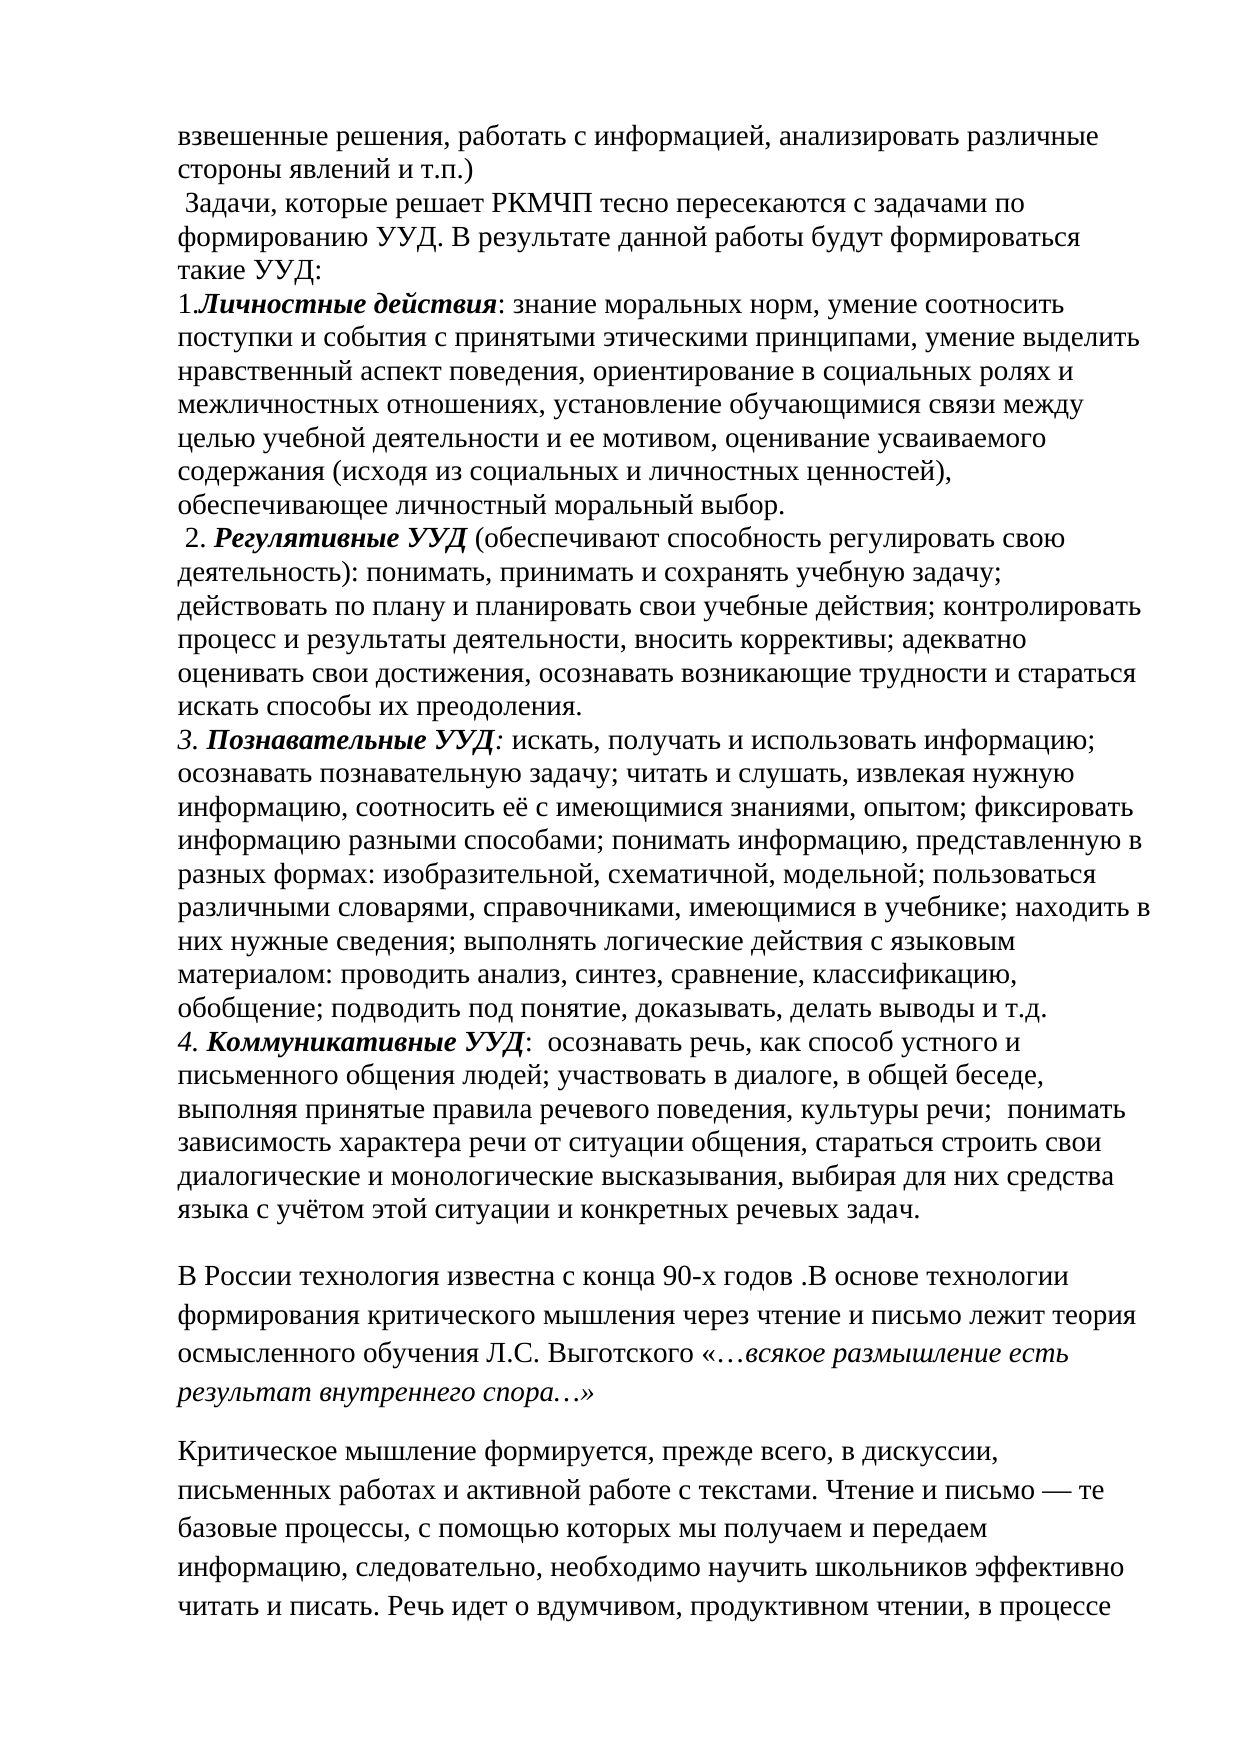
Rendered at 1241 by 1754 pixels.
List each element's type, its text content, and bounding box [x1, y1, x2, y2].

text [177, 1433, 1152, 1621]
text Задачи, которые решает РКМЧП тесно пересекаются с задачами по формированию УУД. В результате данной работы будут формироваться такие УУД: [177, 185, 1152, 286]
text 2. Регулятивные УУД (обеспечивают способность регулировать свою деятельность): понимать, принимать и сохранять учебную задачу; действовать по плану и планировать свои учебные действия; контролировать процесс и результаты деятельности, вносить коррективы; адекватно оценивать свои достижения, осознавать возникающие трудности и стараться искать способы их преодоления. [177, 521, 1152, 722]
text 4. Коммуникативные УУД: осознавать речь, как способ устного и письменного общения людей; участвовать в диалоге, в общей беседе, выполняя принятые правила речевого поведения, культуры речи; понимать зависимость характера речи от ситуации общения, стараться строить свои диалогические и монологические высказывания, выбирая для них средства языка с учётом этой ситуации и конкретных речевых задач. [177, 1024, 1152, 1225]
text 1.Личностные действия: знание моральных норм, умение соотносить поступки и события с принятыми этическими принципами, умение выделить нравственный аспект поведения, ориентирование в социальных ролях и межличностных отношениях, установление обучающимися связи между целью учебной деятельности и ее мотивом, оценивание усваиваемого содержания (исходя из социальных и личностных ценностей), обеспечивающее личностный моральный выбор. [177, 286, 1152, 521]
text В России технология известна с конца 90-х годов .В основе технологии формирования критического мышления через чтение и письмо лежит теория осмысленного обучения Л.С. Выготского «…всякое размышление есть результат внутреннего спора…» [177, 1258, 1152, 1408]
text 3. Познавательные УУД: искать, получать и использовать информацию; осознавать познавательную задачу; читать и слушать, извлекая нужную информацию, соотносить её с имеющимися знаниями, опытом; фиксировать информацию разными способами; понимать информацию, представленную в разных формах: изобразительной, схематичной, модельной; пользоваться различными словарями, справочниками, имеющимися в учебнике; находить в них нужные сведения; выполнять логические действия с языковым материалом: проводить анализ, синтез, сравнение, классификацию, обобщение; подводить под понятие, доказывать, делать выводы и т.д. [177, 722, 1152, 1024]
